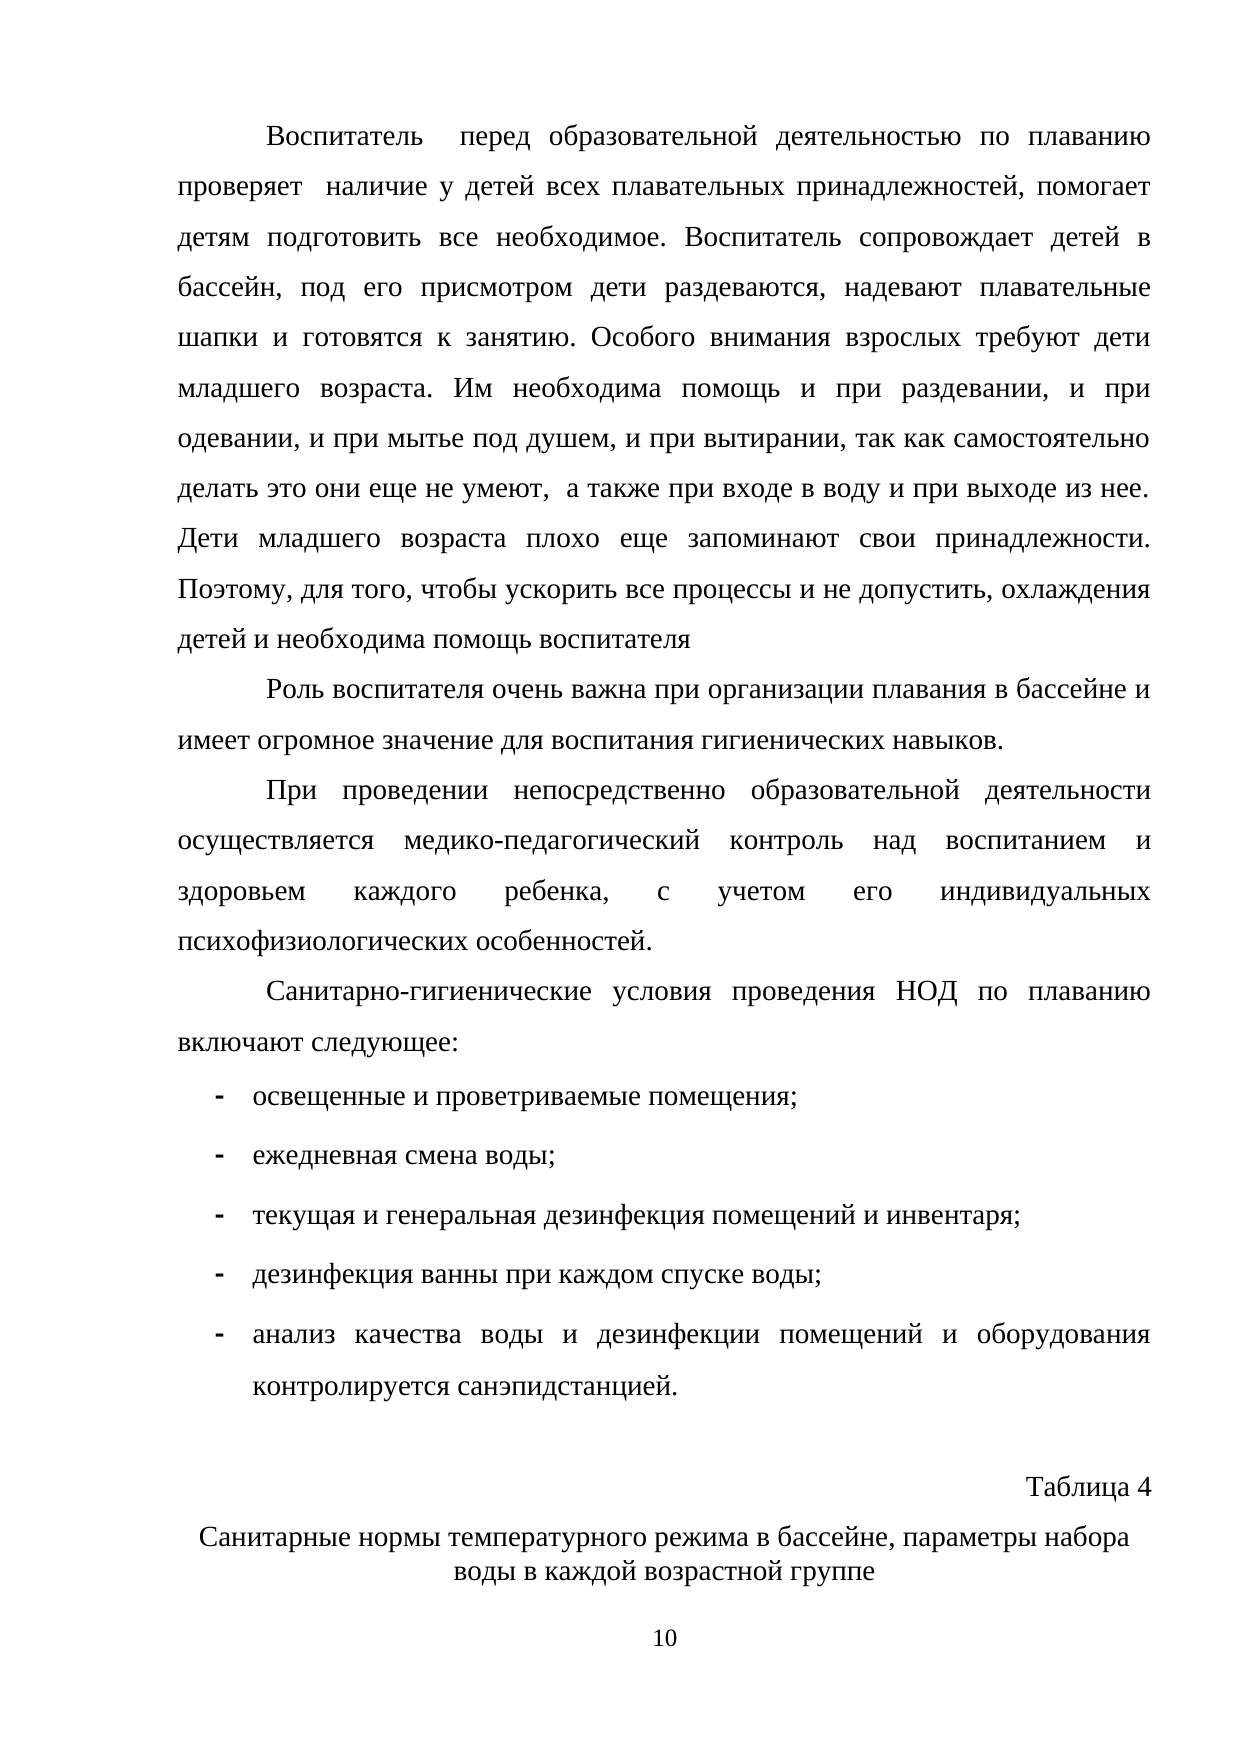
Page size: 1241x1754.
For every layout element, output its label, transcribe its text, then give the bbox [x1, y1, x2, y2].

list освещенные и проветриваемые помещения; [215, 1074, 1152, 1114]
text Роль воспитателя очень важна при организации плавания в бассейне и имеет огромное значение для воспитания гигиенических навыков. [177, 672, 1152, 755]
text Санитарные нормы температурного режима в бассейне, параметры набора воды в каждой возрастной группе [177, 1519, 1152, 1586]
list ежедневная смена воды; [215, 1133, 1152, 1173]
list дезинфекция ванны при каждом спуске воды; [215, 1252, 1152, 1292]
list анализ качества воды и дезинфекции помещений и оборудования контролируется санэпидстанцией. [215, 1312, 1152, 1402]
text При проведении непосредственно образовательной деятельности осуществляется медико-педагогический контроль над воспитанием и здоровьем каждого ребенка, с учетом его индивидуальных психофизиологических особенностей. [177, 772, 1152, 957]
text Санитарно-гигиенические условия проведения НОД по плаванию включают следующее: [177, 973, 1152, 1057]
text Таблица 4 [177, 1469, 1152, 1503]
list текущая и генеральная дезинфекция помещений и инвентаря; [215, 1193, 1152, 1233]
text Воспитатель перед образовательной деятельностью по плаванию проверяет наличие у детей всех плавательных принадлежностей, помогает детям подготовить все необходимое. Воспитатель сопровождает детей в бассейн, под его присмотром дети раздеваются, надевают плавательные шапки и готовятся к занятию. Особого внимания взрослых требуют дети младшего возраста. Им необходима помощь и при раздевании, и при одевании, и при мытье под душем, и при вытирании, так как самостоятельно делать это они еще не умеют, а также при входе в воду и при выходе из нее. Дети младшего возраста плохо еще запоминают свои принадлежности. Поэтому, для того, чтобы ускорить все процессы и не допустить, охлаждения детей и необходима помощь воспитателя [177, 118, 1152, 655]
